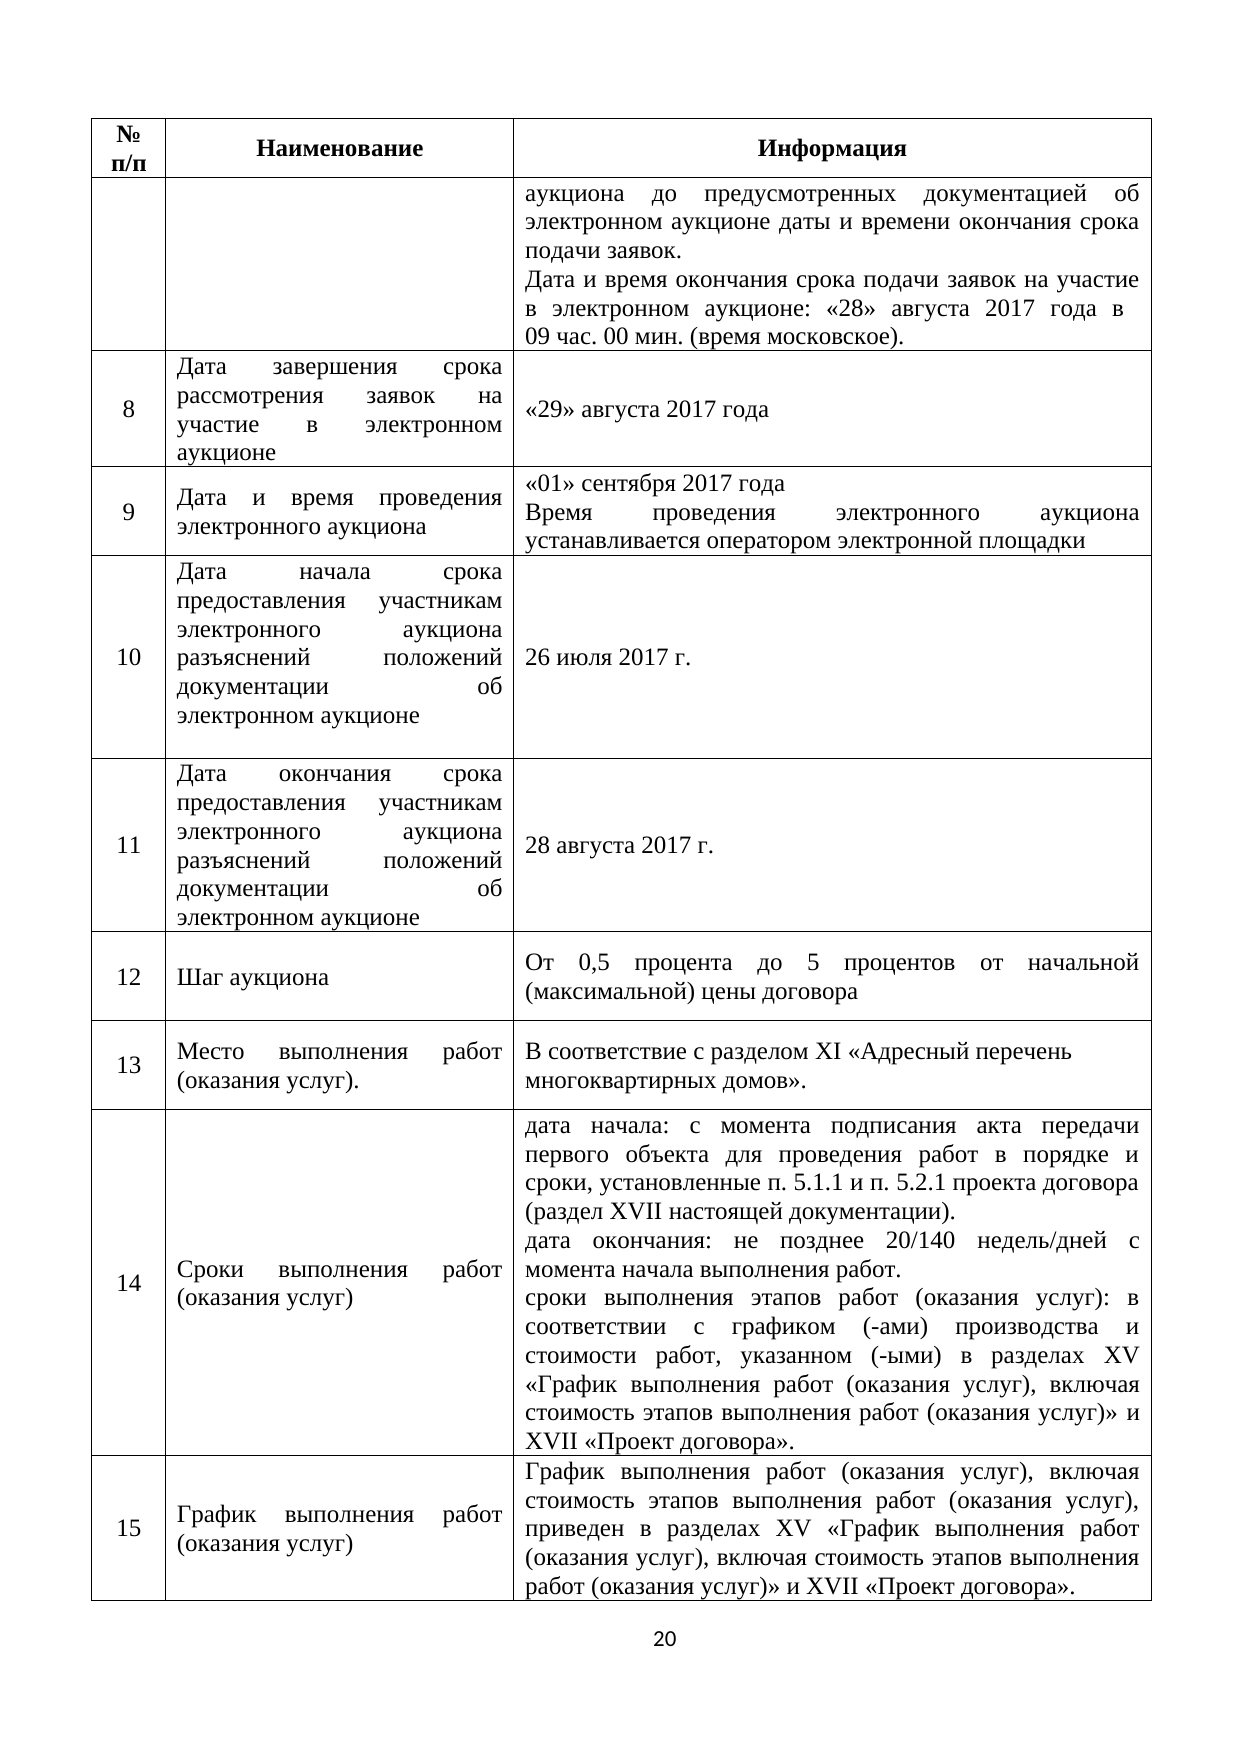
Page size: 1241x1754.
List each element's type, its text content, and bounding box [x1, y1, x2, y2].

table_cell От 0,5 процента до 5 процентов от начальной (максимальной) цены договора [514, 932, 1151, 1020]
table_header Наименование [166, 119, 513, 177]
table_cell График выполнения работ (оказания услуг), включая стоимость этапов выполнения работ (оказания услуг), приведен в разделах XV «График выполнения работ (оказания услуг), включая стоимость этапов выполнения работ (оказания услуг)» и XVII «Проект договора». [514, 1456, 1151, 1600]
table_header Информация [514, 119, 1151, 177]
table_cell 11 [92, 759, 165, 931]
table_cell Дата окончания срока предоставления участникам электронного аукциона разъяснений положений документации об электронном аукционе [166, 759, 513, 931]
table_cell 8 [92, 351, 165, 466]
table_header № п/п [92, 119, 165, 177]
table_cell 12 [92, 932, 165, 1020]
table_cell В соответствие с разделом XI «Адресный перечень многоквартирных домов». [514, 1021, 1151, 1109]
table_cell 7 [92, 178, 165, 350]
table_cell «01» сентября 2017 года Время проведения электронного аукциона устанавливается оператором электронной площадки [514, 467, 1151, 555]
table_cell График выполнения работ (оказания услуг) [166, 1456, 513, 1600]
table_cell Место выполнения работ (оказания услуг). [166, 1021, 513, 1109]
table_cell 28 августа 2017 г. [514, 759, 1151, 931]
table_cell «29» августа 2017 года [514, 351, 1151, 466]
table_cell Дата начала срока предоставления участникам электронного аукциона разъяснений положений документации об электронном аукционе [166, 556, 513, 757]
table_cell 14 [92, 1110, 165, 1455]
table_cell 9 [92, 467, 165, 555]
table_cell дата начала: с момента подписания акта передачи первого объекта для проведения работ в порядке и сроки, установленные п. 5.1.1 и п. 5.2.1 проекта договора (раздел XVII настоящей документации). дата окончания: не позднее 20/140 недель/дней с момента начала выполнения работ. сроки выполнения этапов работ (оказания услуг): в соответствии с графиком (-ами) производства и стоимости работ, указанном (-ыми) в разделах XV «График выполнения работ (оказания услуг), включая стоимость этапов выполнения работ (оказания услуг)» и XVII «Проект договора». [514, 1110, 1151, 1455]
table_cell 13 [92, 1021, 165, 1109]
table_cell Дата и время проведения электронного аукциона [166, 467, 513, 555]
table_cell Сроки выполнения работ (оказания услуг) [166, 1110, 513, 1455]
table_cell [514, 178, 1151, 350]
table_cell Дата завершения срока рассмотрения заявок на участие в электронном аукционе [166, 351, 513, 466]
table_cell Шаг аукциона [166, 932, 513, 1020]
table_cell 26 июля 2017 г. [514, 556, 1151, 757]
table_cell 15 [92, 1456, 165, 1600]
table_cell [166, 178, 513, 350]
table_cell 10 [92, 556, 165, 757]
